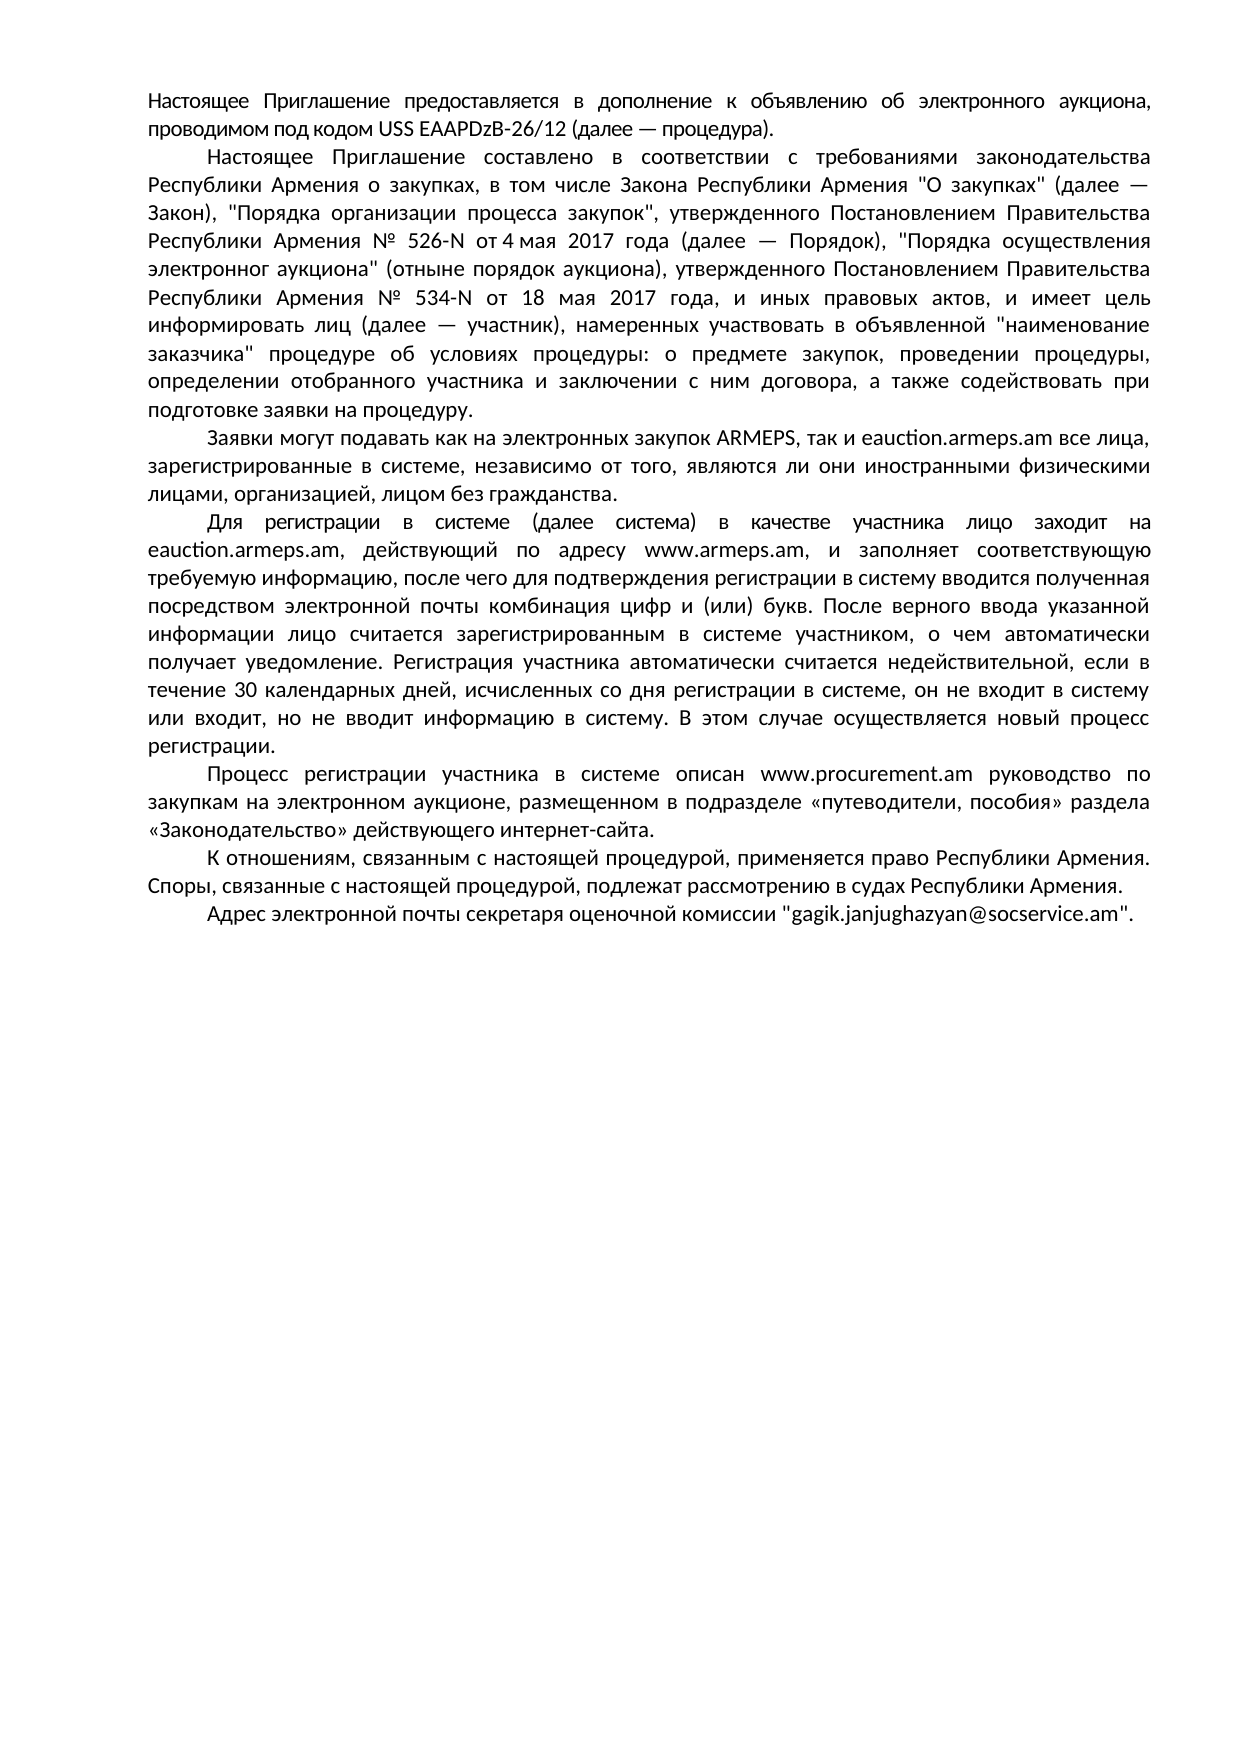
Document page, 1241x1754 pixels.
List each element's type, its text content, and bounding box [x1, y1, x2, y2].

text К отношениям, связанным с настоящей процедурой, применяется право Республики Армения. Споры, связанные с настоящей процедурой, подлежат рассмотрению в судах Республики Армения. [148, 843, 1152, 899]
text Адрес электронной почты секретаря оценочной комиссии "gagik.janjughazyan@socservice.am". [148, 899, 1152, 927]
text Процесс регистрации участника в системе описан www.procurement.am руководство по закупкам на электронном аукционе, размещенном в подразделе «путеводители, пособия» раздела «Законодательство» действующего интернет-сайта. [148, 759, 1152, 843]
text Для регистрации в системе (далее система) в качестве участника лицо заходит на eauction.armeps.am, действующий по адресу www.armeps.am, и заполняет соответствующую требуемую информацию, после чего для подтверждения регистрации в систему вводится полученная посредством электронной почты комбинация цифр и (или) букв. После верного ввода указанной информации лицо считается зарегистрированным в системе участником, о чем автоматически получает уведомление. Регистрация участника автоматически считается недействительной, если в течение 30 календарных дней, исчисленных со дня регистрации в системе, он не входит в систему или входит, но не вводит информацию в систему. В этом случае осуществляется новый процесс регистрации. [148, 507, 1152, 759]
text Настоящее Приглашение предоставляется в дополнение к объявлению об электронного аукциона, проводимом под кодом USS EAAPDzB-26/12 (далее — процедура). [148, 86, 1152, 142]
text Настоящее Приглашение составлено в соответствии с требованиями законодательства Республики Армения о закупках, в том числе Закона Республики Армения "О закупках" (далее — Закон), "Порядка организации процесса закупок", утвержденного Постановлением Правительства Республики Армения № 526-N от 4 мая 2017 года (далее — Порядок), "Порядка осуществления электронног аукциона" (отныне порядок аукциона), утвержденного Постановлением Правительства Республики Армения № 534-N от 18 мая 2017 года, и иных правовых актов, и имеет цель информировать лиц (далее — участник), намеренных участвовать в объявленной "наименование заказчика" процедуре об условиях процедуры: о предмете закупок, проведении процедуры, определении отобранного участника и заключении с ним договора, а также содействовать при подготовке заявки на процедуру. [148, 142, 1152, 423]
text Заявки могут подавать как на электронных закупок ARMEPS, так и eauction.armeps.am все лица, зарегистрированные в системе, независимо от того, являются ли они иностранными физическими лицами, организацией, лицом без гражданства. [148, 423, 1152, 507]
